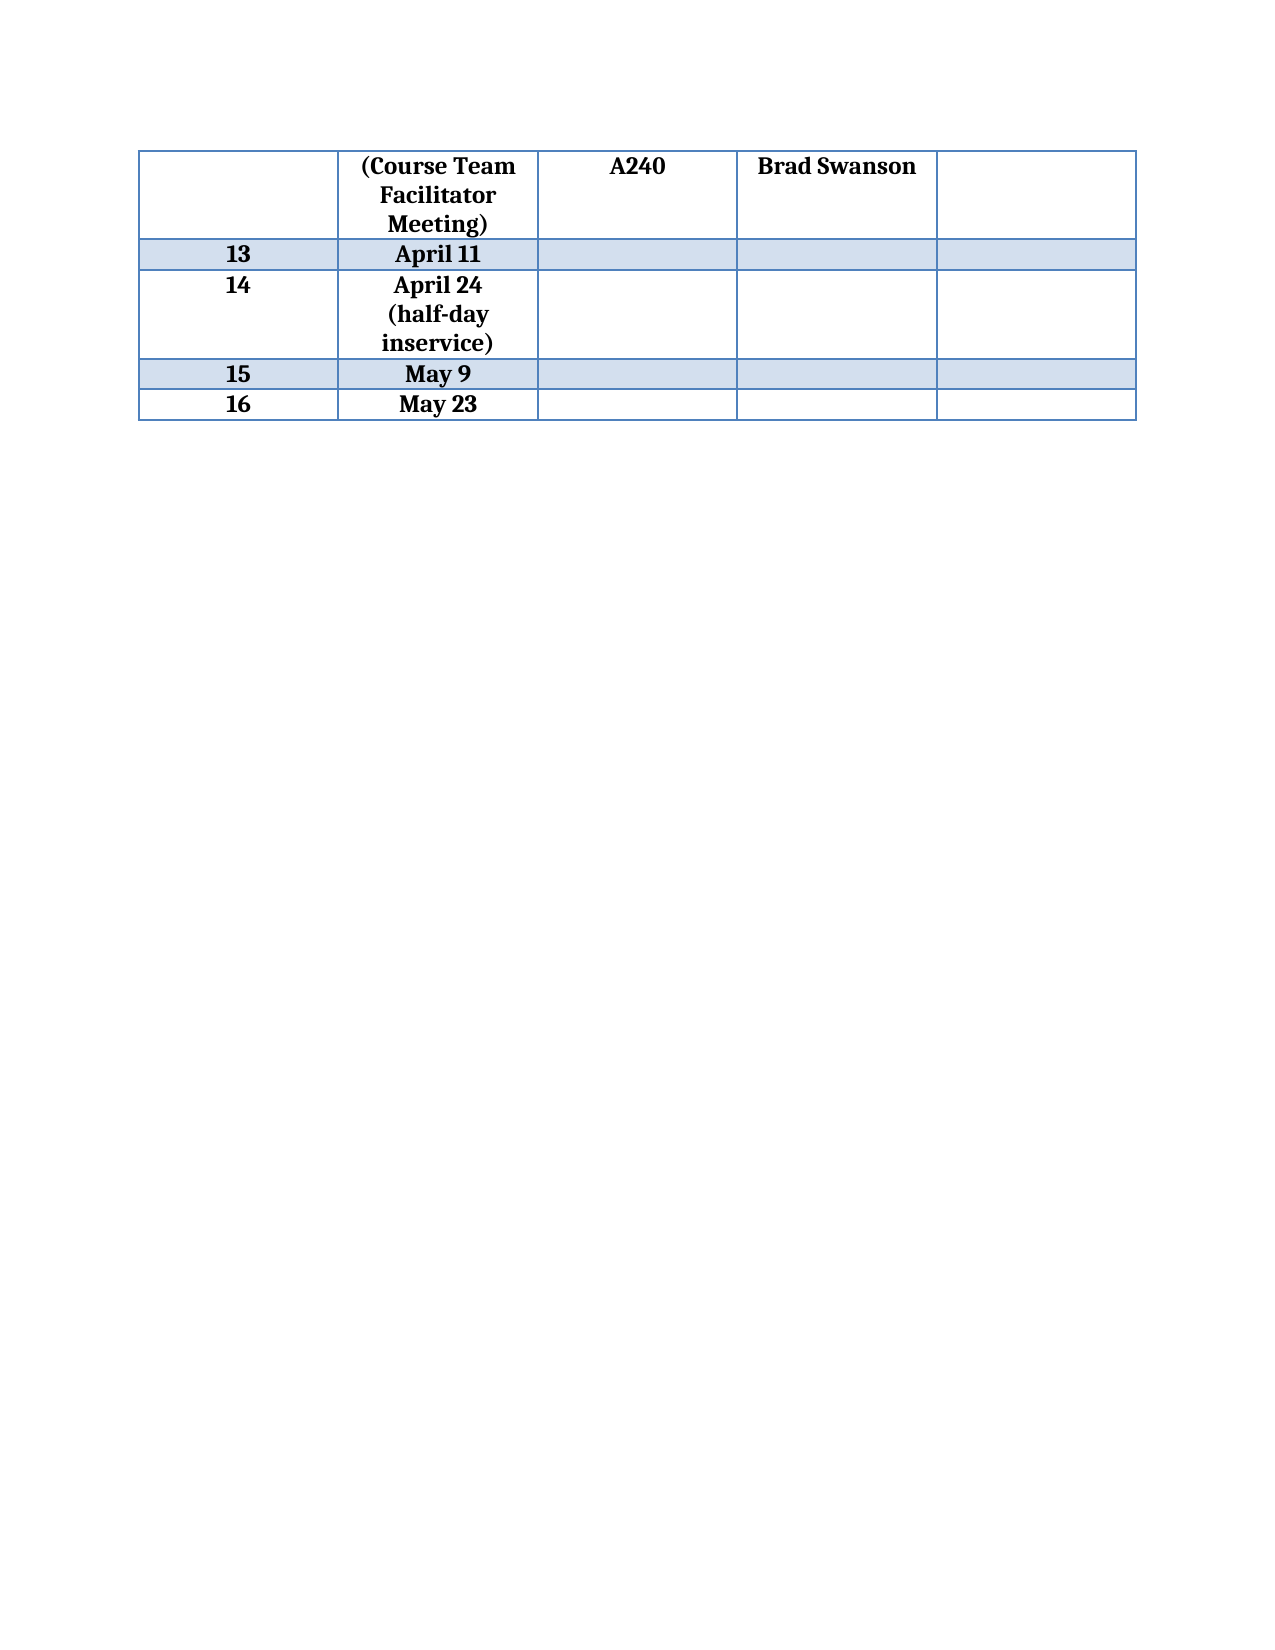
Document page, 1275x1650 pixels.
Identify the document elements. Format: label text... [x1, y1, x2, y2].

table_cell May 9 [339, 360, 537, 388]
table_cell [938, 390, 1135, 419]
table_cell 16 [140, 390, 337, 419]
table_cell 14 [140, 271, 337, 357]
table_cell [140, 152, 337, 238]
table_cell A240 [539, 152, 736, 238]
table_cell [539, 360, 736, 388]
table_cell [938, 271, 1135, 357]
table_cell 15 [140, 360, 337, 388]
table_cell [738, 271, 936, 357]
table_cell [938, 152, 1135, 238]
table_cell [339, 152, 537, 238]
table_cell [738, 390, 936, 419]
table_cell 13 [140, 240, 337, 269]
table_cell [539, 390, 736, 419]
table_cell [539, 240, 736, 269]
table_cell [738, 360, 936, 388]
table_cell Brad Swanson [738, 152, 936, 238]
table_cell April 24 (half-day inservice) [339, 271, 537, 357]
table_cell [938, 240, 1135, 269]
table_cell April 11 [339, 240, 537, 269]
table_cell [539, 271, 736, 357]
table_cell [738, 240, 936, 269]
table_cell [938, 360, 1135, 388]
table_cell May 23 [339, 390, 537, 419]
